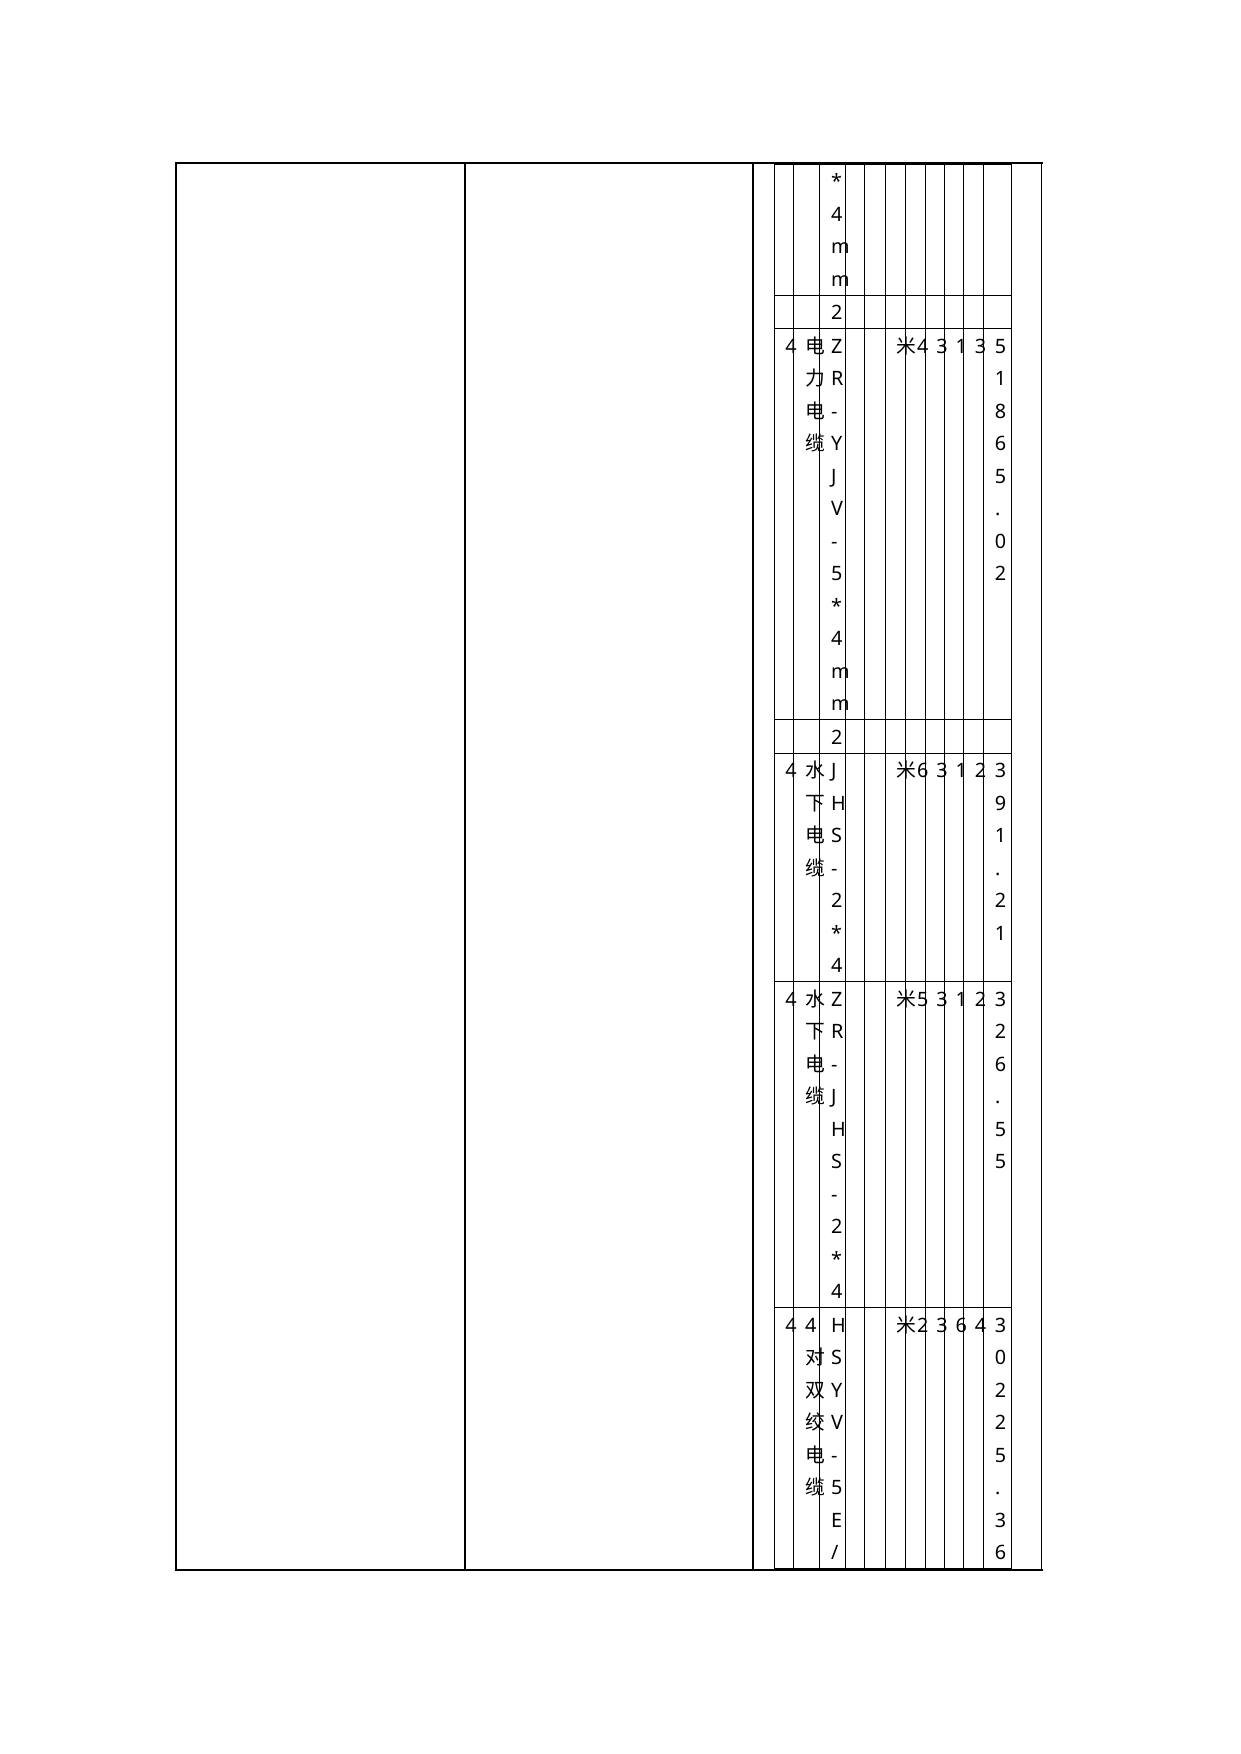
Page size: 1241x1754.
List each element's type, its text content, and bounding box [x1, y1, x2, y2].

table_cell [906, 165, 925, 295]
table_cell [926, 1308, 944, 1568]
table_cell [775, 296, 793, 328]
table_cell [820, 720, 845, 753]
table_cell [906, 1308, 925, 1568]
table_cell [886, 329, 905, 719]
table_cell [466, 164, 752, 1569]
table_cell [775, 982, 793, 1307]
table_cell [775, 754, 793, 981]
table_cell [775, 1308, 793, 1568]
table_cell [906, 754, 925, 981]
table_cell [775, 165, 793, 295]
table_cell [820, 329, 845, 719]
table_cell [886, 1308, 905, 1568]
table_cell [846, 165, 864, 295]
table_cell [775, 720, 793, 753]
table_cell [820, 1308, 845, 1568]
table_cell [926, 296, 944, 328]
table_cell [926, 165, 944, 295]
table_cell [865, 754, 885, 981]
table_cell [865, 1308, 885, 1568]
table_cell [984, 165, 1011, 295]
table_cell [945, 754, 963, 981]
table_cell [984, 329, 1011, 719]
table_cell [865, 720, 885, 753]
table_cell [906, 982, 925, 1307]
table_cell [794, 329, 819, 719]
table_cell [964, 982, 983, 1307]
table_cell [964, 296, 983, 328]
table_cell [865, 982, 885, 1307]
table_cell [906, 329, 925, 719]
table_cell [945, 720, 963, 753]
table_cell [926, 720, 944, 753]
table_cell [984, 1308, 1011, 1568]
table_cell [846, 1308, 864, 1568]
table_cell [820, 754, 845, 981]
table_cell [886, 165, 905, 295]
table_cell [846, 754, 864, 981]
table_cell [794, 296, 819, 328]
table_cell [754, 164, 774, 1569]
table_cell [886, 982, 905, 1307]
table_cell [794, 1308, 819, 1568]
table_cell [865, 165, 885, 295]
table_cell [926, 982, 944, 1307]
table_cell [984, 754, 1011, 981]
table_cell [794, 165, 819, 295]
table_cell [820, 296, 845, 328]
table_cell [886, 296, 905, 328]
table_cell [820, 165, 845, 295]
table_cell [945, 1308, 963, 1568]
table_cell [846, 329, 864, 719]
table_cell [984, 296, 1011, 328]
table_cell [846, 296, 864, 328]
table_cell [964, 754, 983, 981]
table_cell [964, 165, 983, 295]
table_cell [984, 720, 1011, 753]
table_cell [1012, 164, 1041, 1569]
table_cell 8 [177, 164, 464, 1569]
table_cell [945, 329, 963, 719]
table_cell [984, 982, 1011, 1307]
table_cell [820, 982, 845, 1307]
table_cell [926, 329, 944, 719]
table_cell [964, 720, 983, 753]
table_cell [945, 165, 963, 295]
table_cell [865, 296, 885, 328]
table_cell [794, 720, 819, 753]
table_cell [886, 754, 905, 981]
table_cell [945, 982, 963, 1307]
table_cell [964, 329, 983, 719]
table_cell [846, 982, 864, 1307]
table_cell [964, 1308, 983, 1568]
table_cell [794, 982, 819, 1307]
table_cell [775, 329, 793, 719]
table_cell [906, 720, 925, 753]
table_cell [945, 296, 963, 328]
table_cell [865, 329, 885, 719]
table_cell [906, 296, 925, 328]
table_cell [846, 720, 864, 753]
table_cell [886, 720, 905, 753]
table_cell [794, 754, 819, 981]
table_cell [926, 754, 944, 981]
